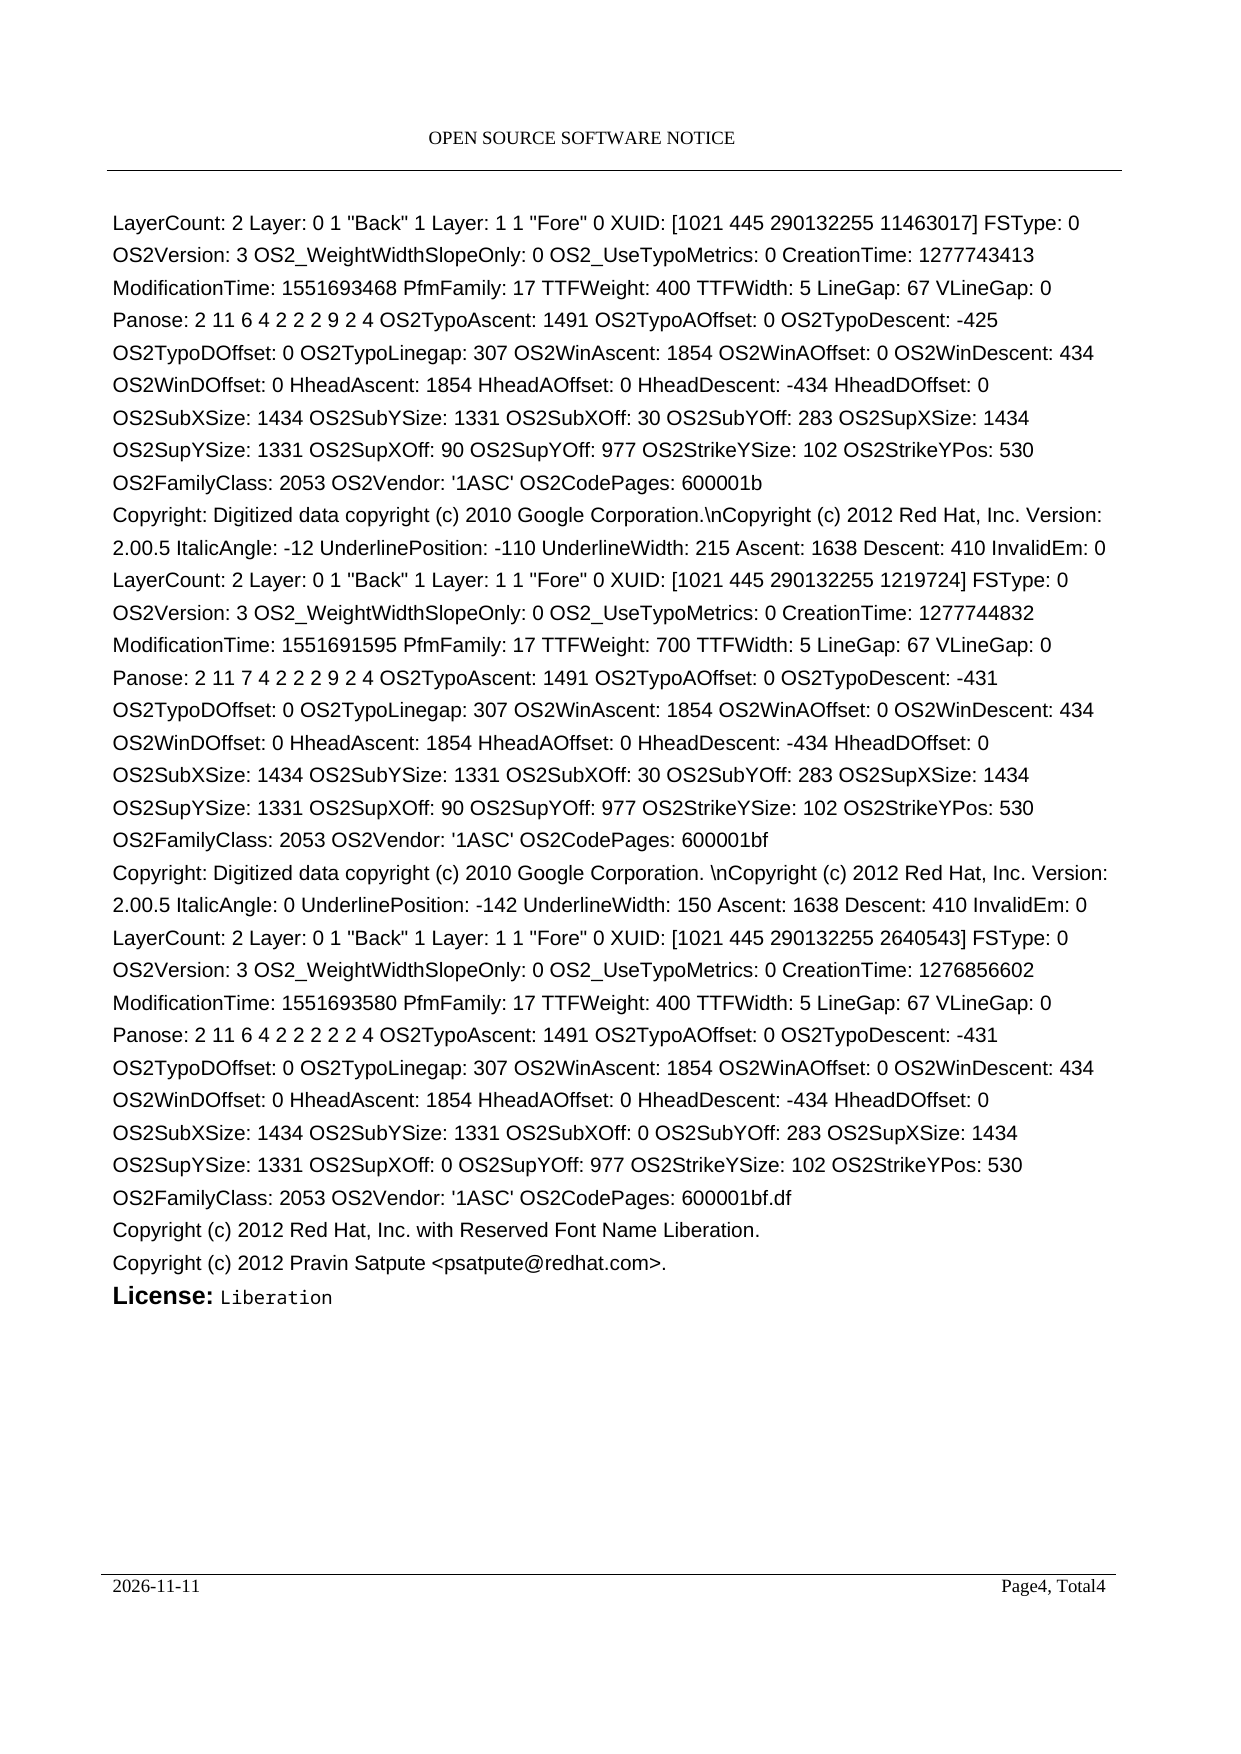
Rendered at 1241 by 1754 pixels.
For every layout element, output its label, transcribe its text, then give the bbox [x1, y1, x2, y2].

text Copyright (c) 2012 Red Hat, Inc. with Reserved Font Name Liberation. [112, 1214, 1128, 1246]
text License: Liberation [112, 1279, 1128, 1376]
text Copyright (c) 2012 Pravin Satpute <psatpute@redhat.com>. [112, 1246, 1128, 1279]
text Copyright: Digitized data copyright (c) 2010 Google Corporation.\nCopyright (c) 2012 Red Hat, Inc. Version: 2.00.5 ItalicAngle: -12 UnderlinePosition: -110 UnderlineWidth: 215 Ascent: 1638 Descent: 410 InvalidEm: 0 LayerCount: 2 Layer: 0 1 "Back" 1 Layer: 1 1 "Fore" 0 XUID: [1021 445 290132255 1219724] FSType: 0 OS2Version: 3 OS2_WeightWidthSlopeOnly: 0 OS2_UseTypoMetrics: 0 CreationTime: 1277744832 ModificationTime: 1551691595 PfmFamily: 17 TTFWeight: 700 TTFWidth: 5 LineGap: 67 VLineGap: 0 Panose: 2 11 7 4 2 2 2 9 2 4 OS2TypoAscent: 1491 OS2TypoAOffset: 0 OS2TypoDescent: -431 OS2TypoDOffset: 0 OS2TypoLinegap: 307 OS2WinAscent: 1854 OS2WinAOffset: 0 OS2WinDescent: 434 OS2WinDOffset: 0 HheadAscent: 1854 HheadAOffset: 0 HheadDescent: -434 HheadDOffset: 0 OS2SubXSize: 1434 OS2SubYSize: 1331 OS2SubXOff: 30 OS2SubYOff: 283 OS2SupXSize: 1434 OS2SupYSize: 1331 OS2SupXOff: 90 OS2SupYOff: 977 OS2StrikeYSize: 102 OS2StrikeYPos: 530 OS2FamilyClass: 2053 OS2Vendor: '1ASC' OS2CodePages: 600001bf [112, 499, 1128, 856]
text Copyright: Digitized data copyright (c) 2010 Google Corporation. \nCopyright (c) 2012 Red Hat, Inc. Version: 2.00.5 ItalicAngle: 0 UnderlinePosition: -142 UnderlineWidth: 150 Ascent: 1638 Descent: 410 InvalidEm: 0 LayerCount: 2 Layer: 0 1 "Back" 1 Layer: 1 1 "Fore" 0 XUID: [1021 445 290132255 2640543] FSType: 0 OS2Version: 3 OS2_WeightWidthSlopeOnly: 0 OS2_UseTypoMetrics: 0 CreationTime: 1276856602 ModificationTime: 1551693580 PfmFamily: 17 TTFWeight: 400 TTFWidth: 5 LineGap: 67 VLineGap: 0 Panose: 2 11 6 4 2 2 2 2 2 4 OS2TypoAscent: 1491 OS2TypoAOffset: 0 OS2TypoDescent: -431 OS2TypoDOffset: 0 OS2TypoLinegap: 307 OS2WinAscent: 1854 OS2WinAOffset: 0 OS2WinDescent: 434 OS2WinDOffset: 0 HheadAscent: 1854 HheadAOffset: 0 HheadDescent: -434 HheadDOffset: 0 OS2SubXSize: 1434 OS2SubYSize: 1331 OS2SubXOff: 0 OS2SubYOff: 283 OS2SupXSize: 1434 OS2SupYSize: 1331 OS2SupXOff: 0 OS2SupYOff: 977 OS2StrikeYSize: 102 OS2StrikeYPos: 530 OS2FamilyClass: 2053 OS2Vendor: '1ASC' OS2CodePages: 600001bf.df [112, 856, 1128, 1214]
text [112, 206, 1128, 499]
